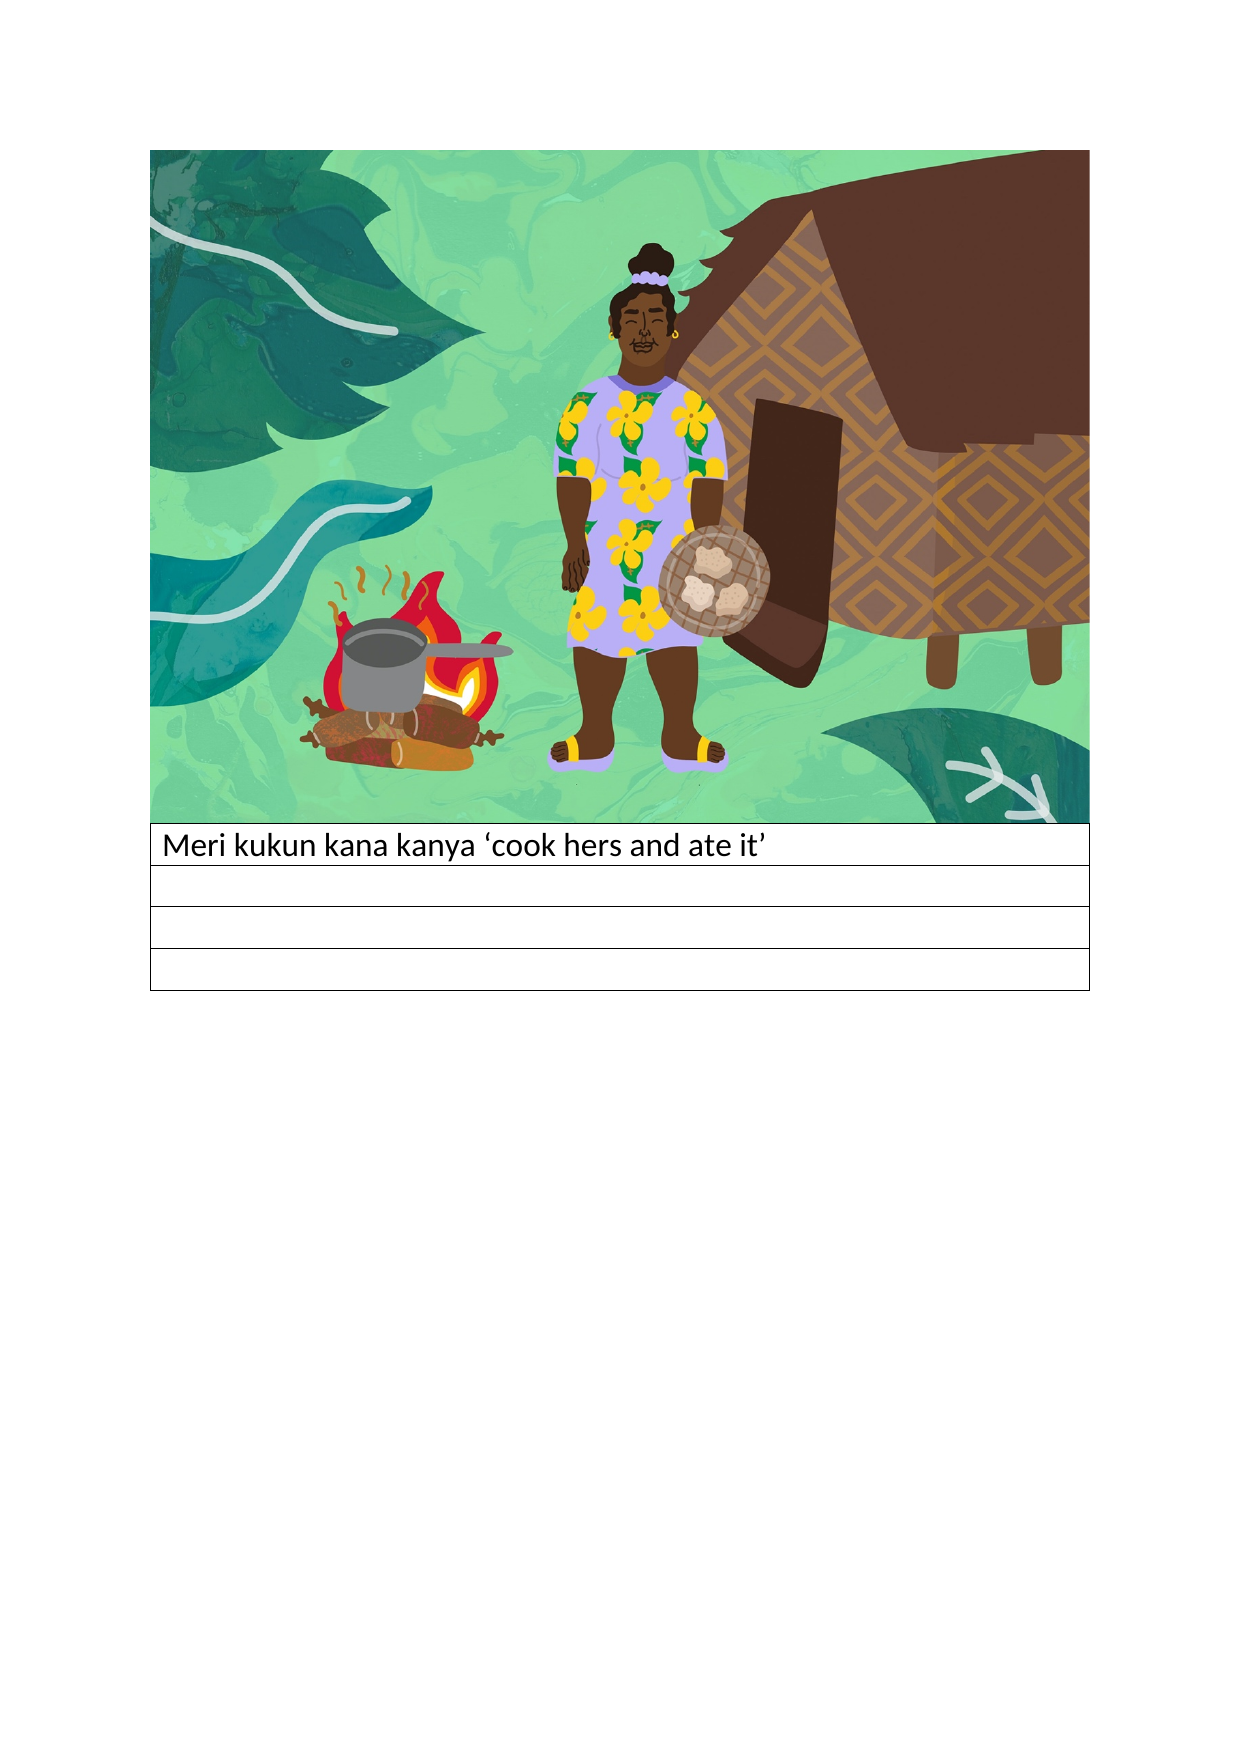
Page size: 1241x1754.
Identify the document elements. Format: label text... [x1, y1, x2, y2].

table_header Meri kukun kana kanya ‘cook hers and ate it’ [151, 824, 1089, 864]
picture [150, 150, 1090, 823]
table_cell [151, 949, 1089, 990]
table_cell [151, 907, 1089, 948]
table_cell [151, 866, 1089, 906]
